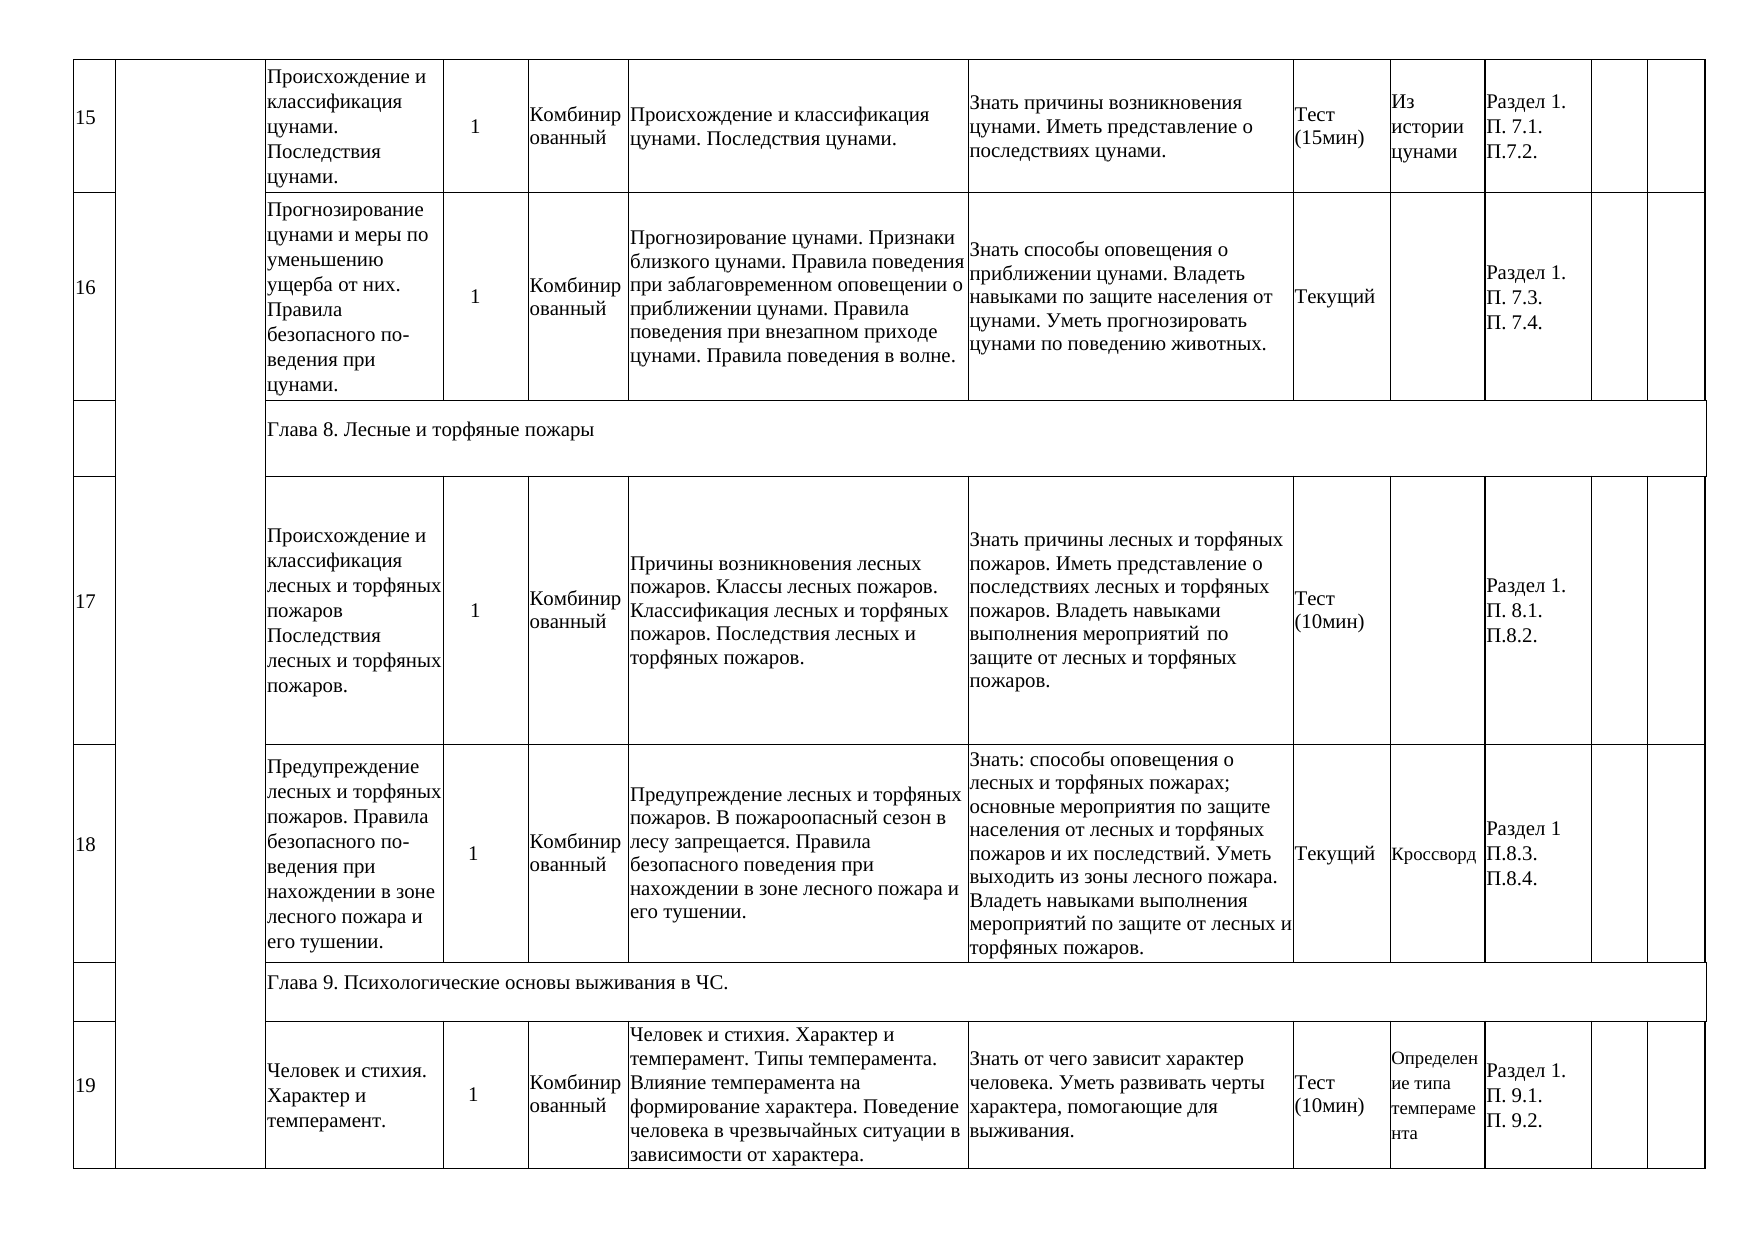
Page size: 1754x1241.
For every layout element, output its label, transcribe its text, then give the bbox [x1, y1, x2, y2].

table_cell 17 [74, 477, 115, 744]
table_cell [1391, 193, 1484, 400]
table_cell 1 [444, 745, 528, 962]
table_cell Комбинированный [529, 60, 628, 192]
table_cell 15 [74, 60, 115, 192]
table_cell Раздел 1. П. 7.1. П.7.2. [1486, 60, 1591, 192]
table_cell Раздел 1. П. 9.1. П. 9.2. [1486, 1022, 1591, 1167]
table_cell Текущий [1294, 745, 1390, 962]
table_cell 18 [74, 745, 115, 962]
table_cell Кроссворд [1391, 745, 1484, 962]
table_cell Тест (10мин) [1294, 1022, 1390, 1167]
table_cell 1 [444, 477, 528, 744]
table_cell [1592, 193, 1647, 400]
table_cell Знать способы оповещения о приближении цунами. Владеть навыками по защите населения от цунами. Уметь прогнозировать цунами по поведению животных. [969, 193, 1293, 400]
table_cell Происхождение и классификация цунами. Последствия цунами. [629, 60, 968, 192]
table_cell [116, 60, 265, 1167]
table_cell Знать причины возникновения цунами. Иметь представление о последствиях цунами. [969, 60, 1293, 192]
table_cell Комбинированный [529, 1022, 628, 1167]
table_cell 16 [74, 193, 115, 400]
table_cell [74, 963, 115, 1021]
table_cell 1 [444, 193, 528, 400]
table_cell Определение типа темперамента [1391, 1022, 1484, 1167]
table_cell [1391, 477, 1484, 744]
table_cell Глава 9. Психологические основы выживания в ЧС. [266, 963, 1706, 1021]
table_cell 19 [74, 1022, 115, 1167]
table_cell Причины возникновения лесных пожаров. Классы лесных пожаров. Классификация лесных и торфяных пожаров. Последствия лесных и торфяных пожаров. [629, 477, 968, 744]
table_cell Знать: способы оповещения о лесных и торфяных пожарах; основные мероприятия по защите населения от лесных и торфяных пожаров и их последствий. Уметь выходить из зоны лесного пожара. Владеть навыками выполнения мероприятий по защите от лесных и торфяных пожаров. [969, 745, 1293, 962]
table_cell Происхождение и классификация лесных и торфяных пожаров Последствия лесных и торфяных пожаров. [266, 477, 443, 744]
table_cell Комбинированный [529, 477, 628, 744]
table_cell 1 [444, 1022, 528, 1167]
table_cell Человек и стихия. Характер и темперамент. [266, 1022, 443, 1167]
table_cell Прогнозирование цунами. Признаки близкого цунами. Правила поведения при заблаговременном оповещении о приближении цунами. Правила поведения при внезапном приходе цунами. Правила поведения в волне. [629, 193, 968, 400]
table_cell Предупреждение лесных и торфяных пожаров. Правила безопасного поведения при нахождении в зоне лесного пожара и его тушении. [266, 745, 443, 962]
table_cell [1648, 1022, 1704, 1167]
table_cell Человек и стихия. Характер и темперамент. Типы темперамента. Влияние темперамента на формирование характера. Поведение человека в чрезвычайных ситуации в зависимости от характера. [629, 1022, 968, 1167]
table_cell Раздел 1 П.8.3. П.8.4. [1486, 745, 1591, 962]
table_cell [1648, 193, 1704, 400]
table_cell [1592, 60, 1647, 192]
table_cell Комбинированный [529, 745, 628, 962]
table_cell Из истории цунами [1391, 60, 1484, 192]
table_cell [1592, 477, 1647, 744]
table_cell [1592, 745, 1647, 962]
table_cell Происхождение и классификация цунами. Последствия цунами. [266, 60, 443, 192]
table_cell Тест (10мин) [1294, 477, 1390, 744]
table_cell [1648, 477, 1704, 744]
table_cell Глава 8. Лесные и торфяные пожары [266, 401, 1706, 476]
table_cell Раздел 1. П. 7.3. П. 7.4. [1486, 193, 1591, 400]
table_cell Знать причины лесных и торфяных пожаров. Иметь представление о последствиях лесных и торфяных пожаров. Владеть навыками выполнения мероприятий по защите от лесных и торфяных пожаров. [969, 477, 1293, 744]
table_cell 1 [444, 60, 528, 192]
table_cell [1648, 60, 1704, 192]
table_cell Прогнозирование цунами и меры по уменьшению ущерба от них. Правила безопасного поведения при цунами. [266, 193, 443, 400]
table_cell [1648, 745, 1704, 962]
table_cell Текущий [1294, 193, 1390, 400]
table_cell Знать от чего зависит характер человека. Уметь развивать черты характера, помогающие для выживания. [969, 1022, 1293, 1167]
table_cell [74, 401, 115, 476]
table_cell Тест (15мин) [1294, 60, 1390, 192]
table_cell [1592, 1022, 1647, 1167]
table_cell Комбинированный [529, 193, 628, 400]
table_cell Раздел 1. П. 8.1. П.8.2. [1486, 477, 1591, 744]
table_cell Предупреждение лесных и торфяных пожаров. В пожароопасный сезон в лесу запрещается. Правила безопасного поведения при нахождении в зоне лесного пожара и его тушении. [629, 745, 968, 962]
